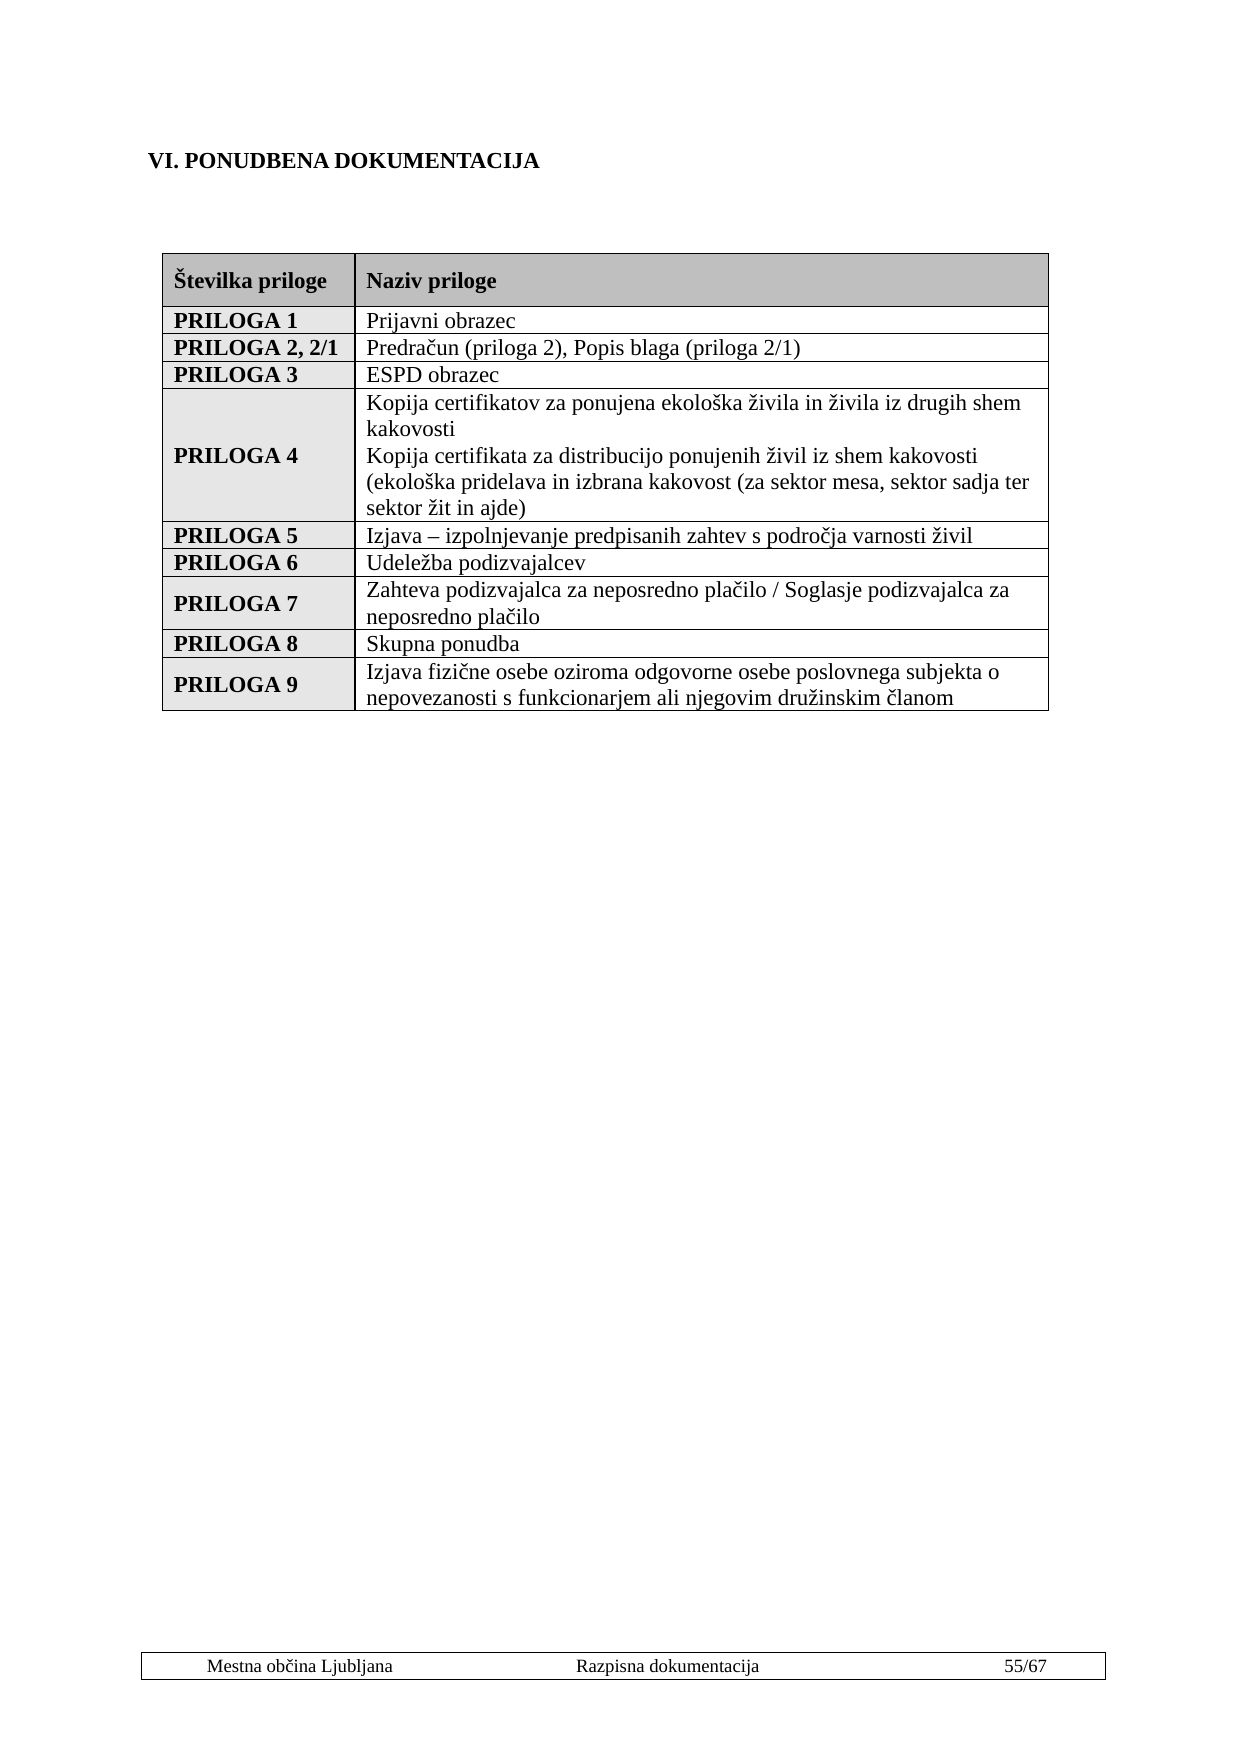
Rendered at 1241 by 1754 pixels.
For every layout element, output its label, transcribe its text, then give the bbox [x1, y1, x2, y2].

table_cell Udeležba podizvajalcev [356, 549, 1048, 576]
table_cell PRILOGA 4 [163, 389, 354, 521]
table_cell PRILOGA 9 [163, 658, 354, 710]
table_cell Skupna ponudba [356, 630, 1048, 657]
table_cell PRILOGA 8 [163, 630, 354, 657]
table_cell Izjava fizične osebe oziroma odgovorne osebe poslovnega subjekta o nepovezanosti s funkcionarjem ali njegovim družinskim članom [356, 658, 1048, 710]
table_cell PRILOGA 6 [163, 549, 354, 576]
table_cell Predračun (priloga 2), Popis blaga (priloga 2/1) [356, 334, 1048, 361]
table_cell PRILOGA 3 [163, 362, 354, 388]
table_cell PRILOGA 7 [163, 577, 354, 629]
table_cell Zahteva podizvajalca za neposredno plačilo / Soglasje podizvajalca za neposredno plačilo [356, 577, 1048, 629]
table_cell Prijavni obrazec [356, 307, 1048, 333]
table_cell PRILOGA 5 [163, 522, 354, 548]
table_header Naziv priloge [356, 254, 1048, 306]
subtitle VI. PONUDBENA DOKUMENTACIJA [148, 148, 1093, 174]
table_cell ESPD obrazec [356, 362, 1048, 388]
table_cell Izjava – izpolnjevanje predpisanih zahtev s področja varnosti živil [356, 522, 1048, 548]
table_cell PRILOGA 2, 2/1 [163, 334, 354, 361]
table_header Številka priloge [163, 254, 354, 306]
table_cell Kopija certifikatov za ponujena ekološka živila in živila iz drugih shem kakovosti Kopija certifikata za distribucijo ponujenih živil iz shem kakovosti (ekološka pridelava in izbrana kakovost (za sektor mesa, sektor sadja ter sektor žit in ajde) [356, 389, 1048, 521]
table_cell PRILOGA 1 [163, 307, 354, 333]
